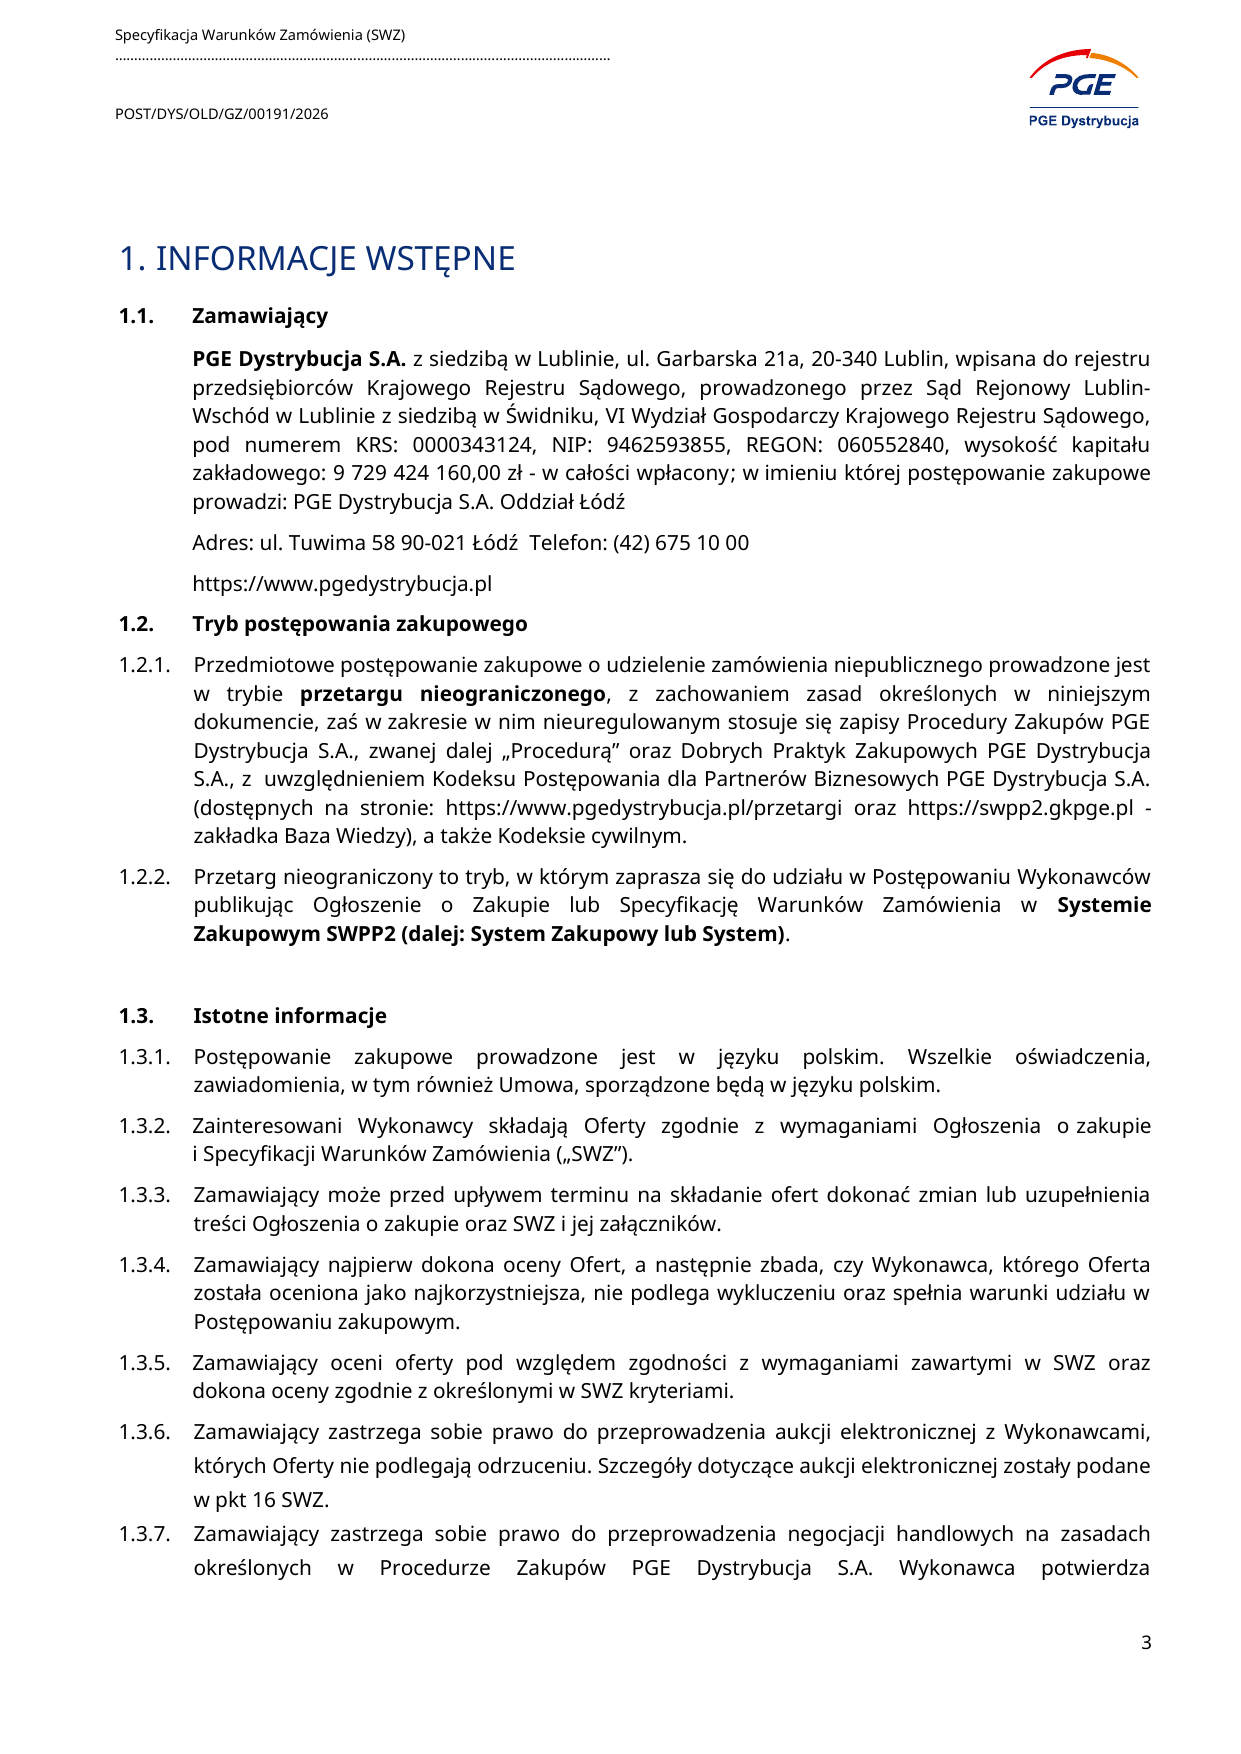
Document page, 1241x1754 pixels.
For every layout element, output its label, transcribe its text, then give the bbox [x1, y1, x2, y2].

list Zamawiający oceni oferty pod względem zgodności z wymaganiami zawartymi w SWZ oraz dokona oceny zgodnie z określonymi w SWZ kryteriami. [118, 1348, 1152, 1404]
list Zainteresowani Wykonawcy składają Oferty zgodnie z wymaganiami Ogłoszenia o zakupie i Specyfikacji Warunków Zamówienia („SWZ”). [118, 1111, 1152, 1168]
list Postępowanie zakupowe prowadzone jest w języku polskim. Wszelkie oświadczenia, zawiadomienia, w tym również Umowa, sporządzone będą w języku polskim. [118, 1042, 1152, 1099]
list Zamawiający najpierw dokona oceny Ofert, a następnie zbada, czy Wykonawca, którego Oferta została oceniona jako najkorzystniejsza, nie podlega wykluczeniu oraz spełnia warunki udziału w Postępowaniu zakupowym. [118, 1250, 1152, 1335]
list Przedmiotowe postępowanie zakupowe o udzielenie zamówienia niepublicznego prowadzone jest w trybie przetargu nieograniczonego, z zachowaniem zasad określonych w niniejszym dokumencie, zaś w zakresie w nim nieuregulowanym stosuje się zapisy Procedury Zakupów PGE Dystrybucja S.A., zwanej dalej „Procedurą” oraz Dobrych Praktyk Zakupowych PGE Dystrybucja S.A., z uwzględnieniem Kodeksu Postępowania dla Partnerów Biznesowych PGE Dystrybucja S.A. (dostępnych na stronie: https://www.pgedystrybucja.pl/przetargi oraz https://swpp2.gkpge.pl - zakładka Baza Wiedzy), a także Kodeksie cywilnym. [118, 651, 1152, 849]
text https://www.pgedystrybucja.pl [192, 569, 1152, 597]
text PGE Dystrybucja S.A. z siedzibą w Lublinie, ul. Garbarska 21a, 20-340 Lublin, wpisana do rejestru przedsiębiorców Krajowego Rejestru Sądowego, prowadzonego przez Sąd Rejonowy Lublin-Wschód w Lublinie z siedzibą w Świdniku, VI Wydział Gospodarczy Krajowego Rejestru Sądowego, pod numerem KRS: 0000343124, NIP: 9462593855, REGON: 060552840, wysokość kapitału zakładowego: 9 729 424 160,00 zł - w całości wpłacony; w imieniu której postępowanie zakupowe prowadzi: PGE Dystrybucja S.A. Oddział Łódź [192, 344, 1152, 515]
list Istotne informacje [118, 1001, 1152, 1029]
text Adres: ul. Tuwima 58 90-021 Łódź Telefon: (42) 675 10 00 [192, 528, 1152, 556]
list Przetarg nieograniczony to tryb, w którym zaprasza się do udziału w Postępowaniu Wykonawców publikując Ogłoszenie o Zakupie lub Specyfikację Warunków Zamówienia w Systemie Zakupowym SWPP2 (dalej: System Zakupowy lub System). [118, 862, 1152, 947]
list Zamawiający [118, 302, 1152, 330]
list Zamawiający może przed upływem terminu na składanie ofert dokonać zmian lub uzupełnienia treści Ogłoszenia o zakupie oraz SWZ i jej załączników. [118, 1181, 1152, 1237]
list Zamawiający zastrzega sobie prawo do przeprowadzenia aukcji elektronicznej z Wykonawcami, których Oferty nie podlegają odrzuceniu. Szczegóły dotyczące aukcji elektronicznej zostały podane w pkt 16 SWZ. [118, 1417, 1152, 1514]
subtitle INFORMACJE WSTĘPNE [118, 234, 1152, 280]
list Tryb postępowania zakupowego [118, 609, 1152, 638]
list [118, 1519, 1152, 1582]
